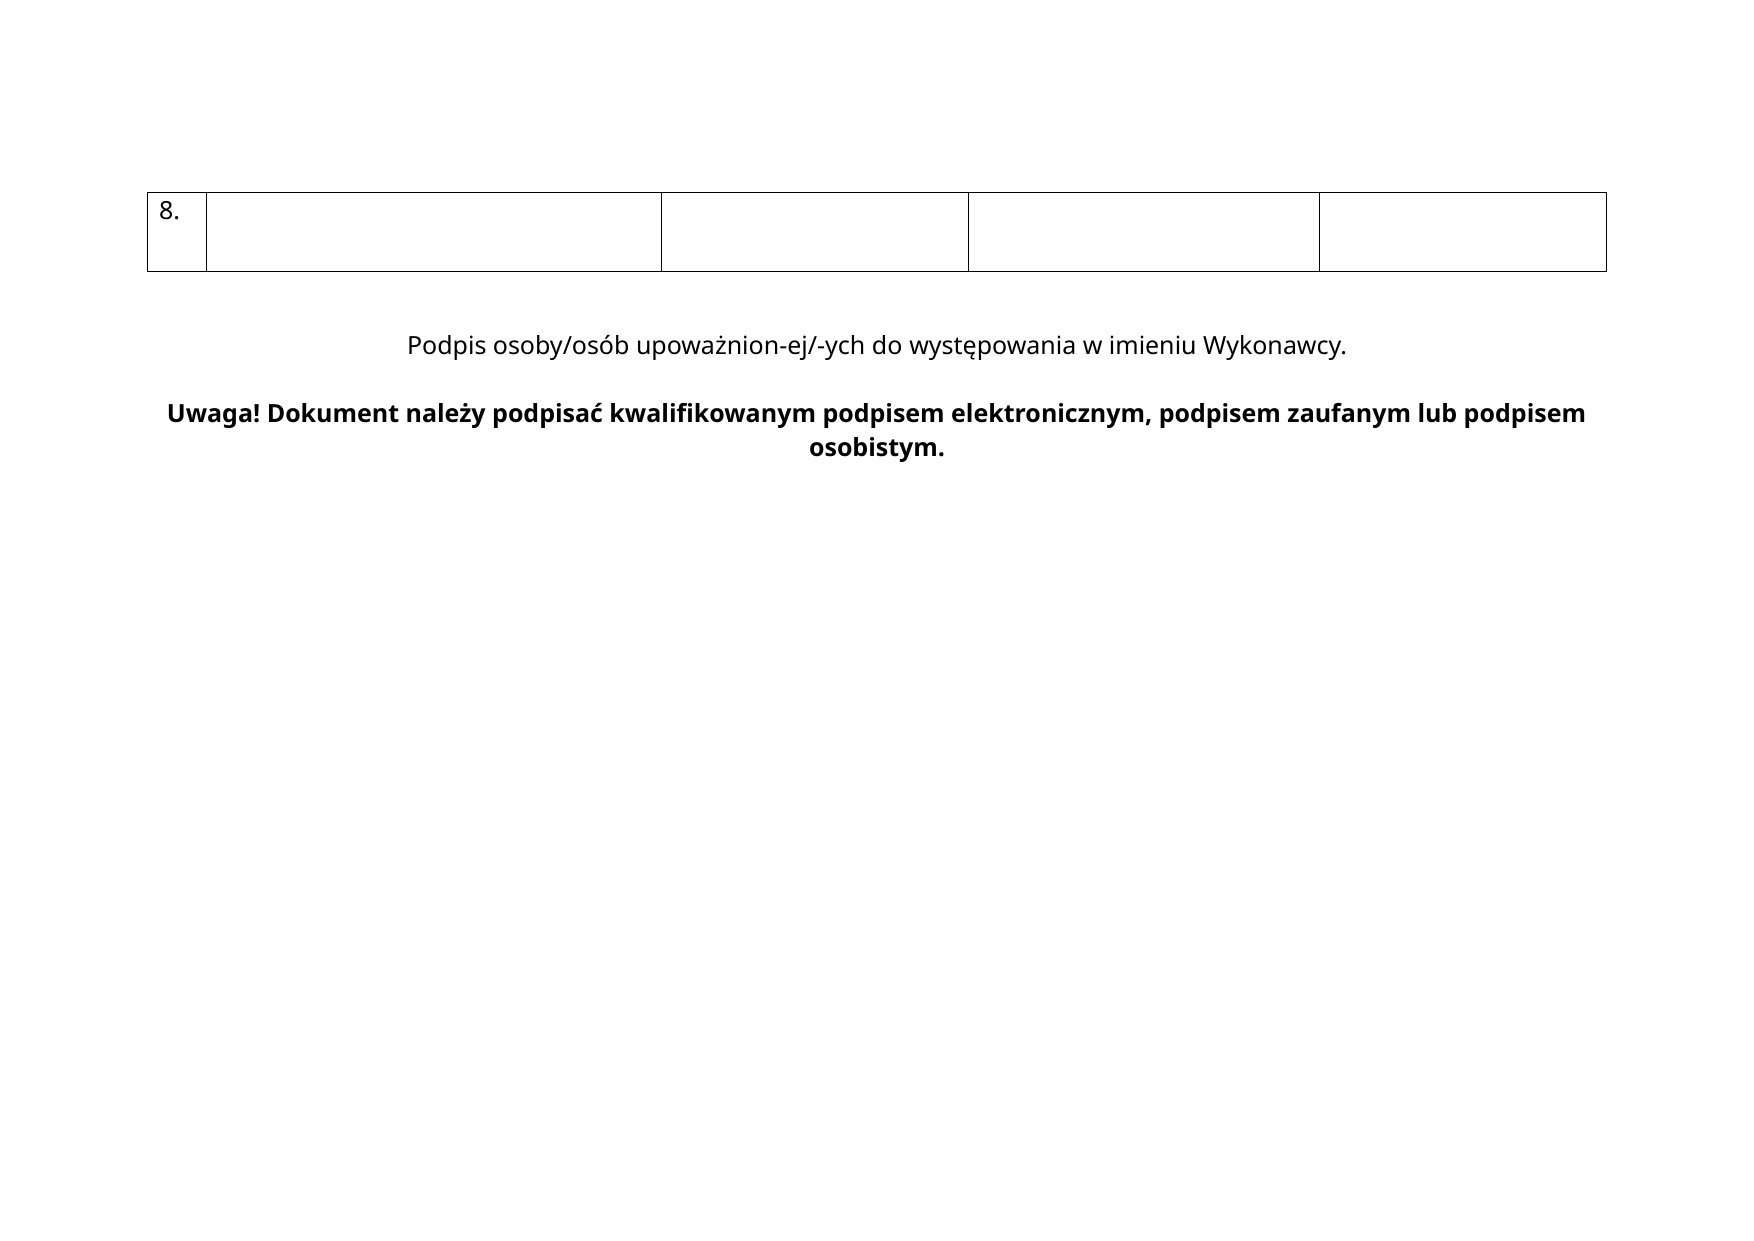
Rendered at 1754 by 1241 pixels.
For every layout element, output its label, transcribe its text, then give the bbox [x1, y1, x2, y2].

text Uwaga! Dokument należy podpisać kwalifikowanym podpisem elektronicznym, podpisem zaufanym lub podpisem osobistym. [148, 396, 1606, 464]
table_cell [207, 193, 661, 271]
table_cell [969, 193, 1319, 271]
text Podpis osoby/osób upoważnion-ej/-ych do występowania w imieniu Wykonawcy. [148, 327, 1606, 361]
table_cell [148, 193, 206, 271]
table_cell [1320, 193, 1606, 271]
table_cell [662, 193, 968, 271]
